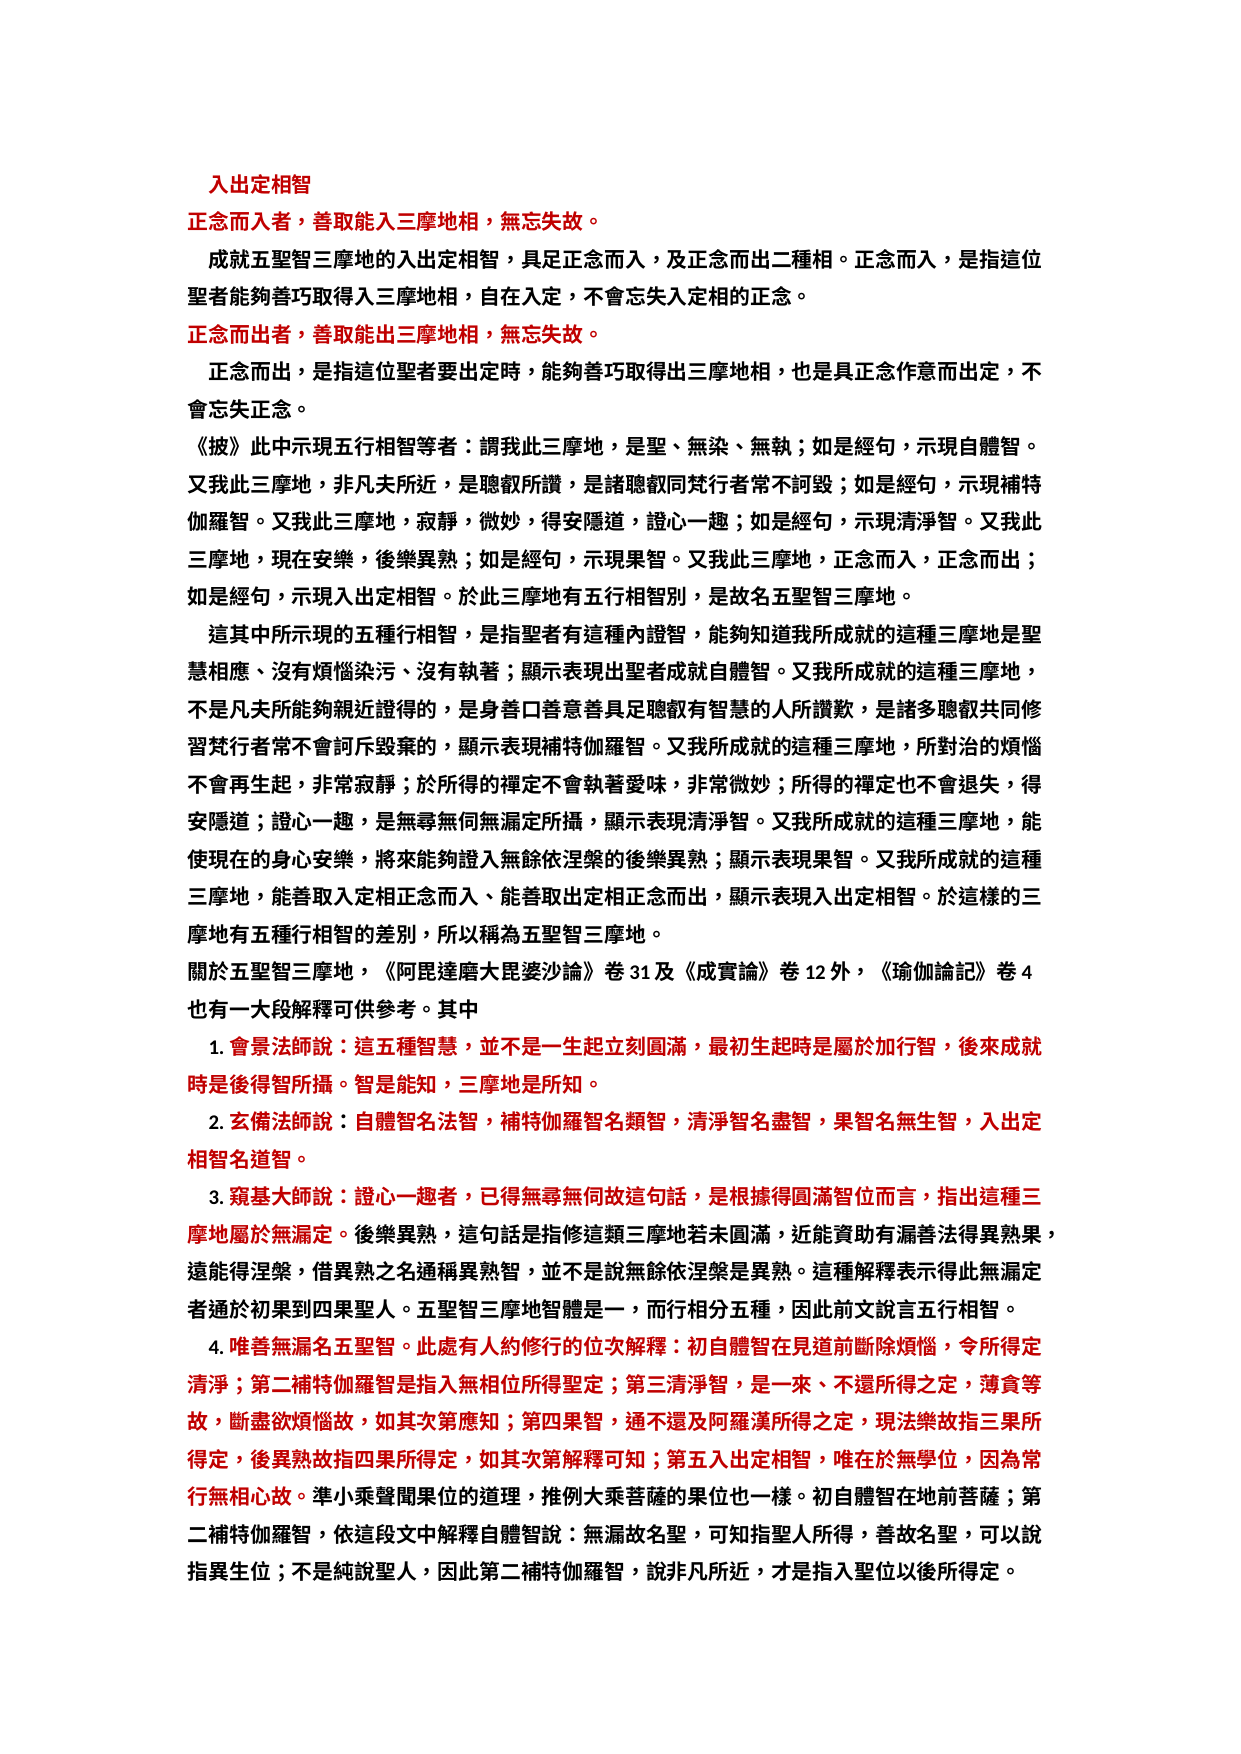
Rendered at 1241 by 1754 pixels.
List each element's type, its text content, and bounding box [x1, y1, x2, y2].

text 成就五聖智三摩地的入出定相智，具足正念而入，及正念而出二種相。正念而入，是指這位聖者能夠善巧取得入三摩地相，自在入定，不會忘失入定相的正念。 [187, 239, 1053, 314]
text 1. 會景法師說：這五種智慧，並不是一生起立刻圓滿，最初生起時是屬於加行智，後來成就時是後得智所攝。智是能知，三摩地是所知。 [187, 1027, 1053, 1102]
text 關於五聖智三摩地，《阿毘達磨大毘婆沙論》卷31及《成實論》卷12外，《瑜伽論記》卷4也有一大段解釋可供參考。其中 [187, 952, 1053, 1027]
text 4. 唯善無漏名五聖智。此處有人約修行的位次解釋：初自體智在見道前斷除煩惱，令所得定清淨；第二補特伽羅智是指入無相位所得聖定；第三清淨智，是一來、不還所得之定，薄貪等故，斷盡欲煩惱故，如其次第應知；第四果智，通不還及阿羅漢所得之定，現法樂故指三果所得定，後異熟故指四果所得定，如其次第解釋可知；第五入出定相智，唯在於無學位，因為常行無相心故。準小乘聲聞果位的道理，推例大乘菩薩的果位也一樣。初自體智在地前菩薩；第二補特伽羅智，依這段文中解釋自體智說：無漏故名聖，可知指聖人所得，善故名聖，可以說指異生位；不是純說聖人，因此第二補特伽羅智，說非凡所近，才是指入聖位以後所得定。 [187, 1327, 1053, 1589]
text 正念而出，是指這位聖者要出定時，能夠善巧取得出三摩地相，也是具正念作意而出定，不會忘失正念。 [187, 352, 1053, 427]
text 正念而出者，善取能出三摩地相，無忘失故。 [187, 314, 1053, 352]
text 2. 玄備法師說：自體智名法智，補特伽羅智名類智，清淨智名盡智，果智名無生智，入出定相智名道智。 [187, 1102, 1053, 1177]
text 正念而入者，善取能入三摩地相，無忘失故。 [187, 202, 1053, 239]
text 3. 窺基大師說：證心一趣者，已得無尋無伺故這句話，是根據得圓滿智位而言，指出這種三摩地屬於無漏定。後樂異熟，這句話是指修這類三摩地若未圓滿，近能資助有漏善法得異熟果，遠能得涅槃，借異熟之名通稱異熟智，並不是說無餘依涅槃是異熟。這種解釋表示得此無漏定者通於初果到四果聖人。五聖智三摩地智體是一，而行相分五種，因此前文說言五行相智。 [187, 1177, 1053, 1327]
text 《披》此中示現五行相智等者：謂我此三摩地，是聖、無染、無執；如是經句，示現自體智。又我此三摩地，非凡夫所近，是聰叡所讚，是諸聰叡同梵行者常不訶毀；如是經句，示現補特伽羅智。又我此三摩地，寂靜，微妙，得安隱道，證心一趣；如是經句，示現清淨智。又我此三摩地，現在安樂，後樂異熟；如是經句，示現果智。又我此三摩地，正念而入，正念而出；如是經句，示現入出定相智。於此三摩地有五行相智別，是故名五聖智三摩地。 [187, 427, 1053, 614]
text 這其中所示現的五種行相智，是指聖者有這種內證智，能夠知道我所成就的這種三摩地是聖慧相應、沒有煩惱染污、沒有執著；顯示表現出聖者成就自體智。又我所成就的這種三摩地，不是凡夫所能夠親近證得的，是身善口善意善具足聰叡有智慧的人所讚歎，是諸多聰叡共同修習梵行者常不會訶斥毀棄的，顯示表現補特伽羅智。又我所成就的這種三摩地，所對治的煩惱不會再生起，非常寂靜；於所得的禪定不會執著愛味，非常微妙；所得的禪定也不會退失，得安隱道；證心一趣，是無尋無伺無漏定所攝，顯示表現清淨智。又我所成就的這種三摩地，能使現在的身心安樂，將來能夠證入無餘依涅槃的後樂異熟；顯示表現果智。又我所成就的這種三摩地，能善取入定相正念而入、能善取出定相正念而出，顯示表現入出定相智。於這樣的三摩地有五種行相智的差別，所以稱為五聖智三摩地。 [187, 614, 1053, 952]
text 入出定相智 [187, 164, 1053, 202]
